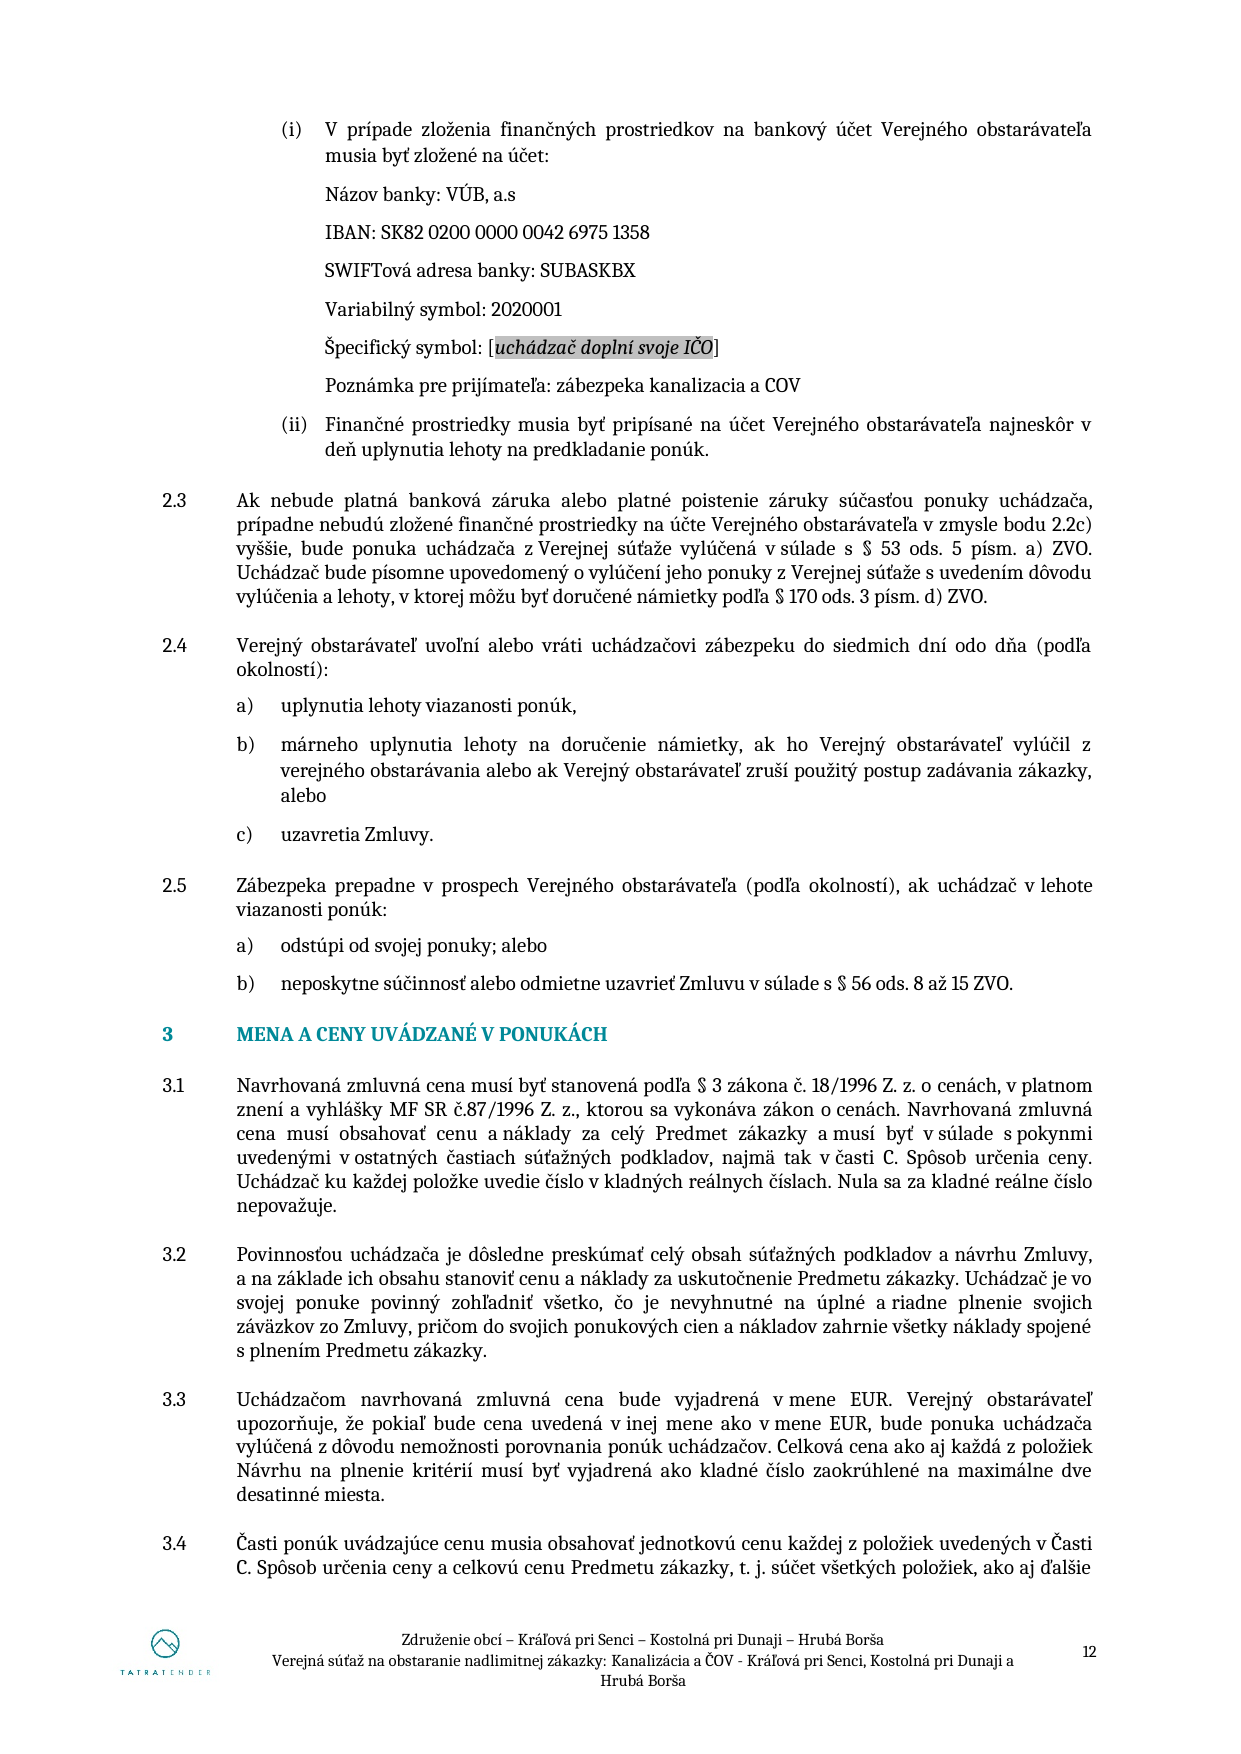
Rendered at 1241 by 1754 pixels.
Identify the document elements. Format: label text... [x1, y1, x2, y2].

subtitle odstúpi od svojej ponuky; alebo [236, 934, 1093, 958]
picture [99, 1605, 231, 1699]
subtitle Poznámka pre prijímateľa: zábezpeka kanalizacia a COV [325, 374, 1093, 398]
subtitle Špecifický symbol: [uchádzač doplní svoje IČO] [713, 336, 1093, 359]
subtitle Finančné prostriedky musia byť pripísané na účet Verejného obstarávateľa najneskôr v deň uplynutia lehoty na predkladanie ponúk. [281, 412, 1093, 462]
subtitle uplynutia lehoty viazanosti ponúk, [236, 694, 1093, 718]
subtitle uzavretia Zmluvy. [236, 822, 1093, 846]
subtitle Variabilný symbol: 2020001 [325, 297, 1093, 321]
subtitle Zábezpeka prepadne v prospech Verejného obstarávateľa (podľa okolností), ak uchádzač v lehote viazanosti ponúk: [162, 873, 1093, 921]
subtitle Povinnosťou uchádzača je dôsledne preskúmať celý obsah súťažných podkladov a návrhu Zmluvy, a na základe ich obsahu stanoviť cenu a náklady za uskutočnenie Predmetu zákazky. Uchádzač je vo svojej ponuke povinný zohľadniť všetko, čo je nevyhnutné na úplné a riadne plnenie svojich záväzkov zo Zmluvy, pričom do svojich ponukových cien a nákladov zahrnie všetky náklady spojené s plnením Predmetu zákazky. [162, 1242, 1093, 1362]
subtitle Názov banky: VÚB, a.s [325, 182, 1093, 206]
subtitle Špecifický symbol: [uchádzač doplní svoje IČO] [325, 336, 495, 359]
subtitle SWIFTová adresa banky: SUBASKBX [325, 259, 1093, 283]
subtitle márneho uplynutia lehoty na doručenie námietky, ak ho Verejný obstarávateľ vylúčil z verejného obstarávania alebo ak Verejný obstarávateľ zruší použitý postup zadávania zákazky, alebo [236, 732, 1093, 808]
subtitle V prípade zloženia finančných prostriedkov na bankový účet Verejného obstarávateľa musia byť zložené na účet: [281, 118, 1093, 168]
subtitle Mena a ceny uvádzané v ponukách [162, 1023, 1093, 1047]
subtitle IBAN: SK82 0200 0000 0042 6975 1358 [325, 221, 1093, 244]
subtitle Ak nebude platná banková záruka alebo platné poistenie záruky súčasťou ponuky uchádzača, prípadne nebudú zložené finančné prostriedky na účte Verejného obstarávateľa v zmysle bodu 16.2c) vyššie, bude ponuka uchádzača z Verejnej súťaže vylúčená v súlade s § 53 ods. 5 písm. a) ZVO. Uchádzač bude písomne upovedomený o vylúčení jeho ponuky z Verejnej súťaže s uvedením dôvodu vylúčenia a lehoty, v ktorej môžu byť doručené námietky podľa § 170 ods. 3 písm. d) ZVO. [162, 489, 1093, 609]
subtitle Navrhovaná zmluvná cena musí byť stanovená podľa § 3 zákona č. 18/1996 Z. z. o cenách, v platnom znení a vyhlášky MF SR č.87/1996 Z. z., ktorou sa vykonáva zákon o cenách. Navrhovaná zmluvná cena musí obsahovať cenu a náklady za celý Predmet zákazky a musí byť v súlade s pokynmi uvedenými v ostatných častiach súťažných podkladov, najmä tak v časti C. Spôsob určenia ceny. Uchádzač ku každej položke uvedie číslo v kladných reálnych číslach. Nula sa za kladné reálne číslo nepovažuje. [162, 1074, 1093, 1217]
subtitle neposkytne súčinnosť alebo odmietne uzavrieť Zmluvu v súlade s § 56 ods. 8 až 15 ZVO. [236, 972, 1093, 996]
subtitle Uchádzačom navrhovaná zmluvná cena bude vyjadrená v mene EUR. Verejný obstarávateľ upozorňuje, že pokiaľ bude cena uvedená v inej mene ako v mene EUR, bude ponuka uchádzača vylúčená z dôvodu nemožnosti porovnania ponúk uchádzačov. Celková cena ako aj každá z položiek Návrhu na plnenie kritérií musí byť vyjadrená ako kladné číslo zaokrúhlené na maximálne dve desatinné miesta. [162, 1387, 1093, 1507]
subtitle Verejný obstarávateľ uvoľní alebo vráti uchádzačovi zábezpeku do siedmich dní odo dňa (podľa okolností): [162, 634, 1093, 682]
